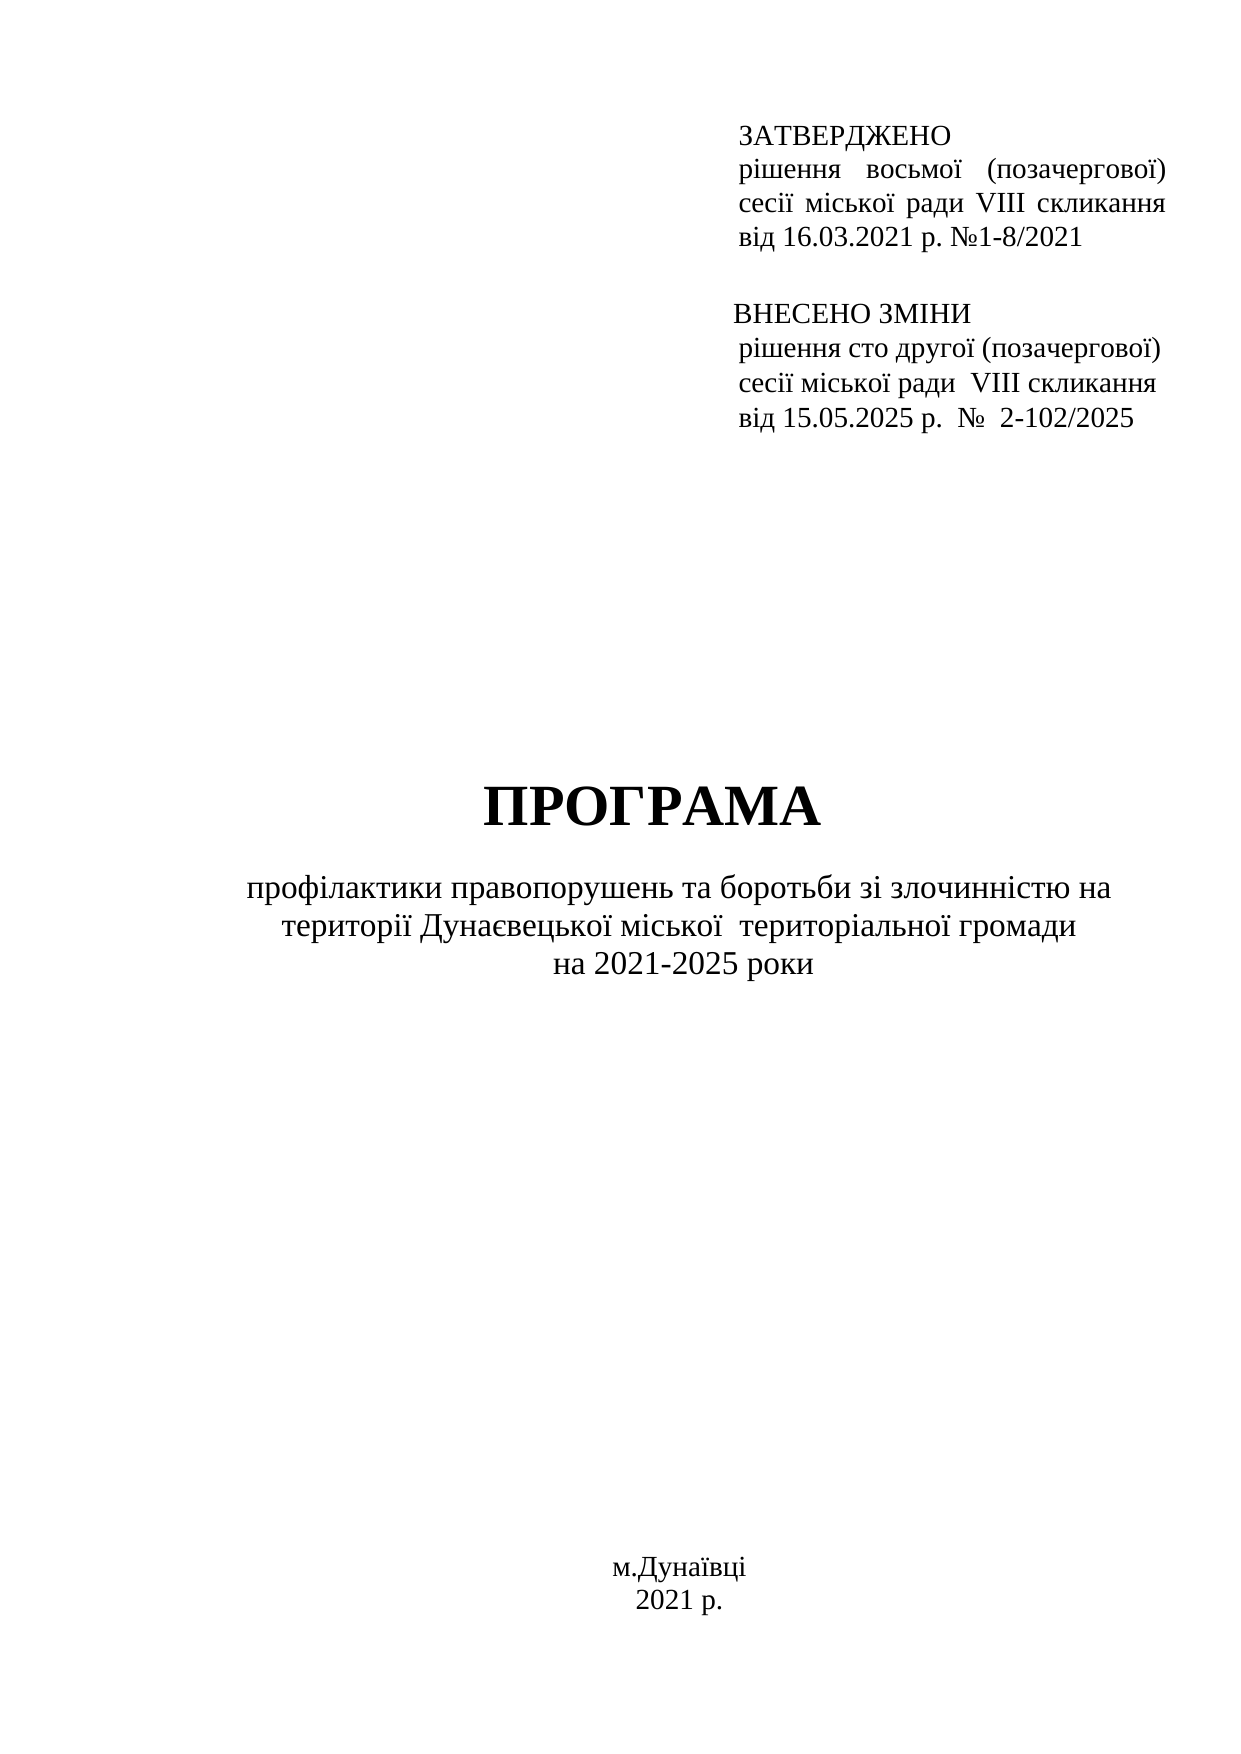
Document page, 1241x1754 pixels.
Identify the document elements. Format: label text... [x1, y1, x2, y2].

text ЗАТВЕРДЖЕНО [738, 118, 1166, 152]
title ПРОГРАМА [177, 771, 1181, 838]
text ВНЕСЕНО ЗМІНИ [177, 297, 1181, 330]
text рішення восьмої (позачергової) сесії міської ради VІІІ скликання від 16.03.2021 р. №1-8/2021 [738, 152, 1166, 252]
text профілактики правопорушень та боротьби зі злочинністю на території Дунаєвецької міської територіальної громади [177, 867, 1181, 944]
text рішення сто другої (позачергової) сесії міської ради VІІІ скликання від 15.05.2025 р. № 2-102/2025 [738, 330, 1220, 434]
text м.Дунаївці [177, 1549, 1181, 1582]
text на 2021-2025 роки [177, 944, 1181, 982]
text 2021 р. [177, 1582, 1181, 1616]
